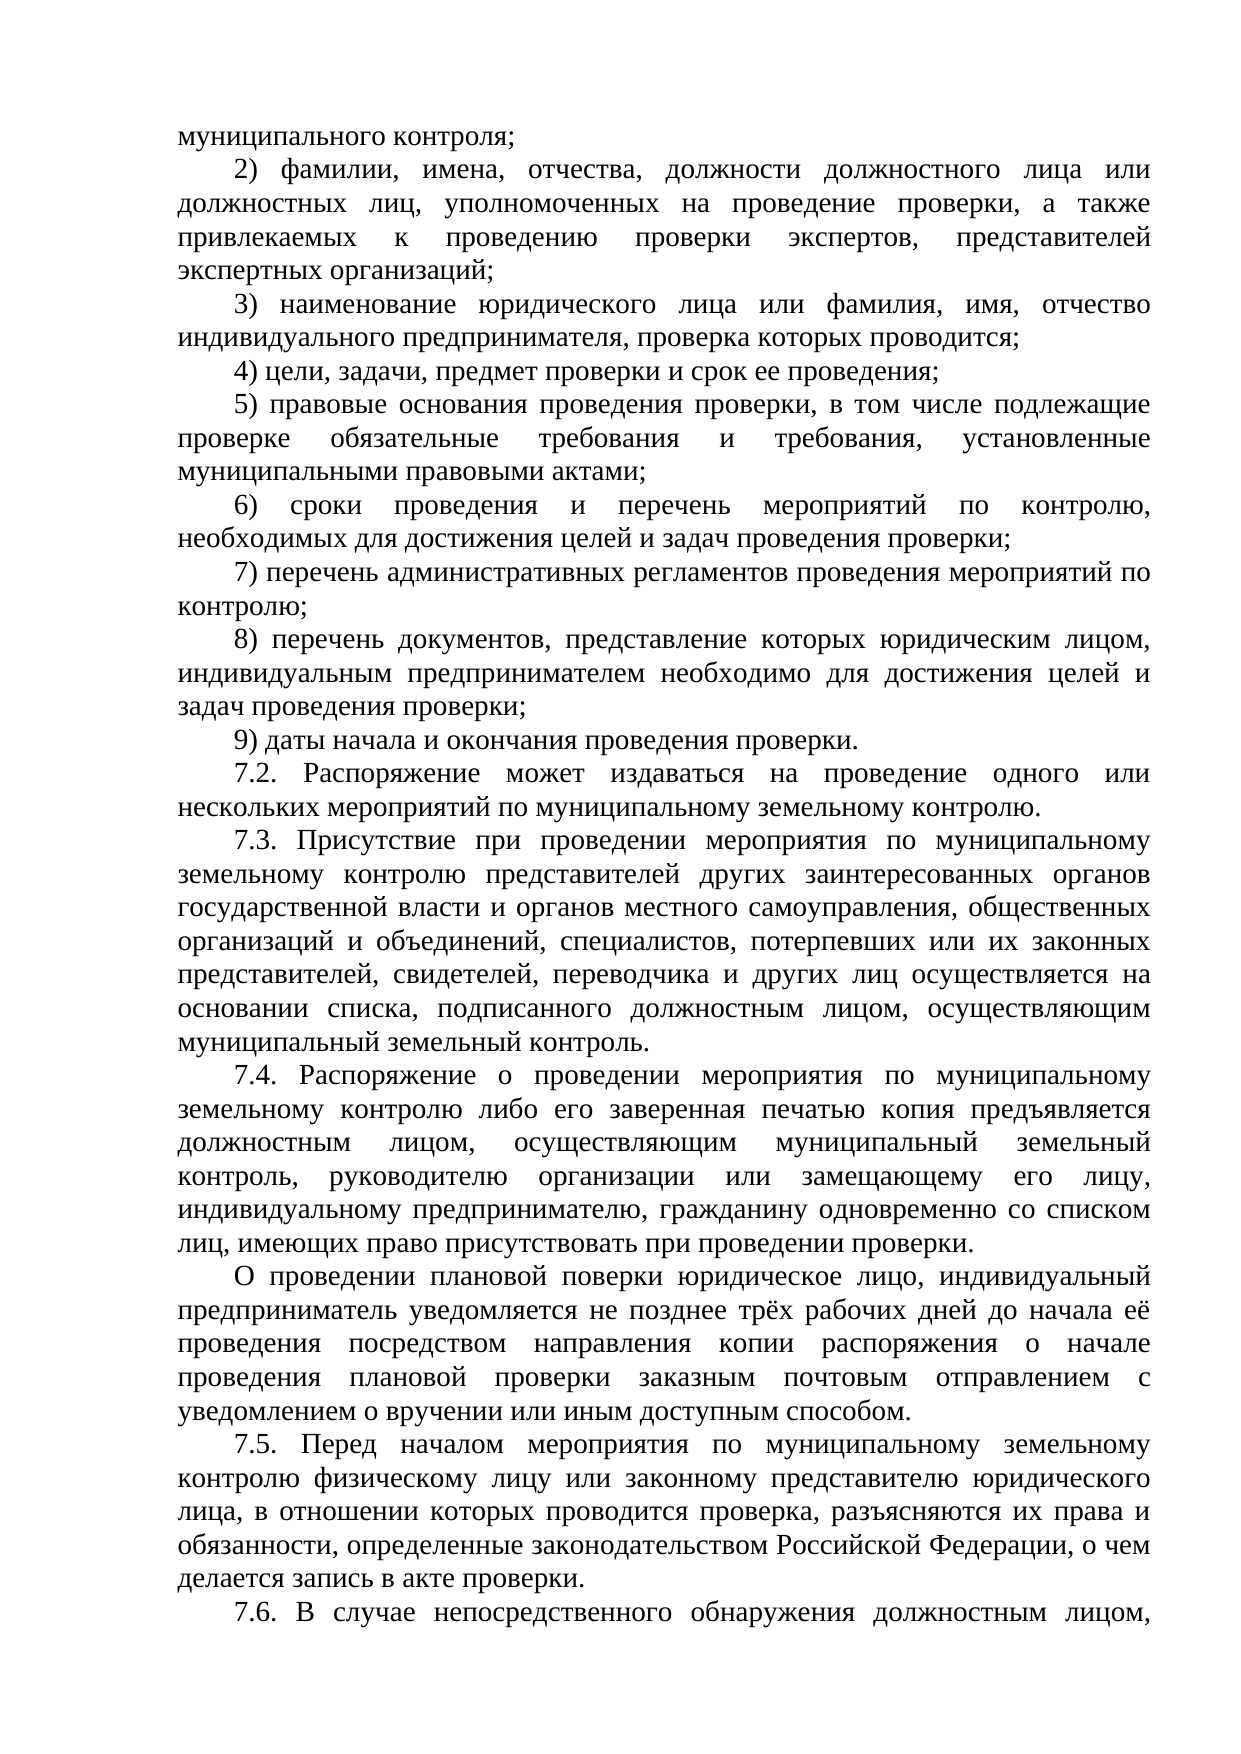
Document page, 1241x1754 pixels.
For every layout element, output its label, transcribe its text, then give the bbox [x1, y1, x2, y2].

text 7.4. Распоряжение о проведении мероприятия по муниципальному земельному контролю либо его заверенная печатью копия предъявляется должностным лицом, осуществляющим муниципальный земельный контроль, руководителю организации или замещающему его лицу, индивидуальному предпринимателю, гражданину одновременно со списком лиц, имеющих право присутствовать при проведении проверки. [177, 1057, 1152, 1258]
text 3) наименование юридического лица или фамилия, имя, отчество индивидуального предпринимателя, проверка которых проводится; [177, 286, 1152, 353]
text 6) сроки проведения и перечень мероприятий по контролю, необходимых для достижения целей и задач проведения проверки; [177, 487, 1152, 554]
text 7) перечень административных регламентов проведения мероприятий по контролю; [177, 554, 1152, 621]
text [177, 1594, 1152, 1627]
text 9) даты начала и окончания проведения проверки. [177, 722, 1152, 755]
text 7.2. Распоряжение может издаваться на проведение одного или нескольких мероприятий по муниципальному земельному контролю. [177, 755, 1152, 822]
text 5) правовые основания проведения проверки, в том числе подлежащие проверке обязательные требования и требования, установленные муниципальными правовыми актами; [177, 386, 1152, 487]
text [177, 118, 1152, 152]
text 2) фамилии, имена, отчества, должности должностного лица или должностных лиц, уполномоченных на проведение проверки, а также привлекаемых к проведению проверки экспертов, представителей экспертных организаций; [177, 152, 1152, 286]
text 4) цели, задачи, предмет проверки и срок ее проведения; [177, 353, 1152, 386]
text О проведении плановой поверки юридическое лицо, индивидуальный предприниматель уведомляется не позднее трёх рабочих дней до начала её проведения посредством направления копии распоряжения о начале проведения плановой проверки заказным почтовым отправлением с уведомлением о вручении или иным доступным способом. [177, 1258, 1152, 1426]
text 8) перечень документов, представление которых юридическим лицом, индивидуальным предпринимателем необходимо для достижения целей и задач проведения проверки; [177, 621, 1152, 722]
text 7.3. Присутствие при проведении мероприятия по муниципальному земельному контролю представителей других заинтересованных органов государственной власти и органов местного самоуправления, общественных организаций и объединений, специалистов, потерпевших или их законных представителей, свидетелей, переводчика и других лиц осуществляется на основании списка, подписанного должностным лицом, осуществляющим муниципальный земельный контроль. [177, 822, 1152, 1057]
text 7.5. Перед началом мероприятия по муниципальному земельному контролю физическому лицу или законному представителю юридического лица, в отношении которых проводится проверка, разъясняются их права и обязанности, определенные законодательством Российской Федерации, о чем делается запись в акте проверки. [177, 1426, 1152, 1594]
